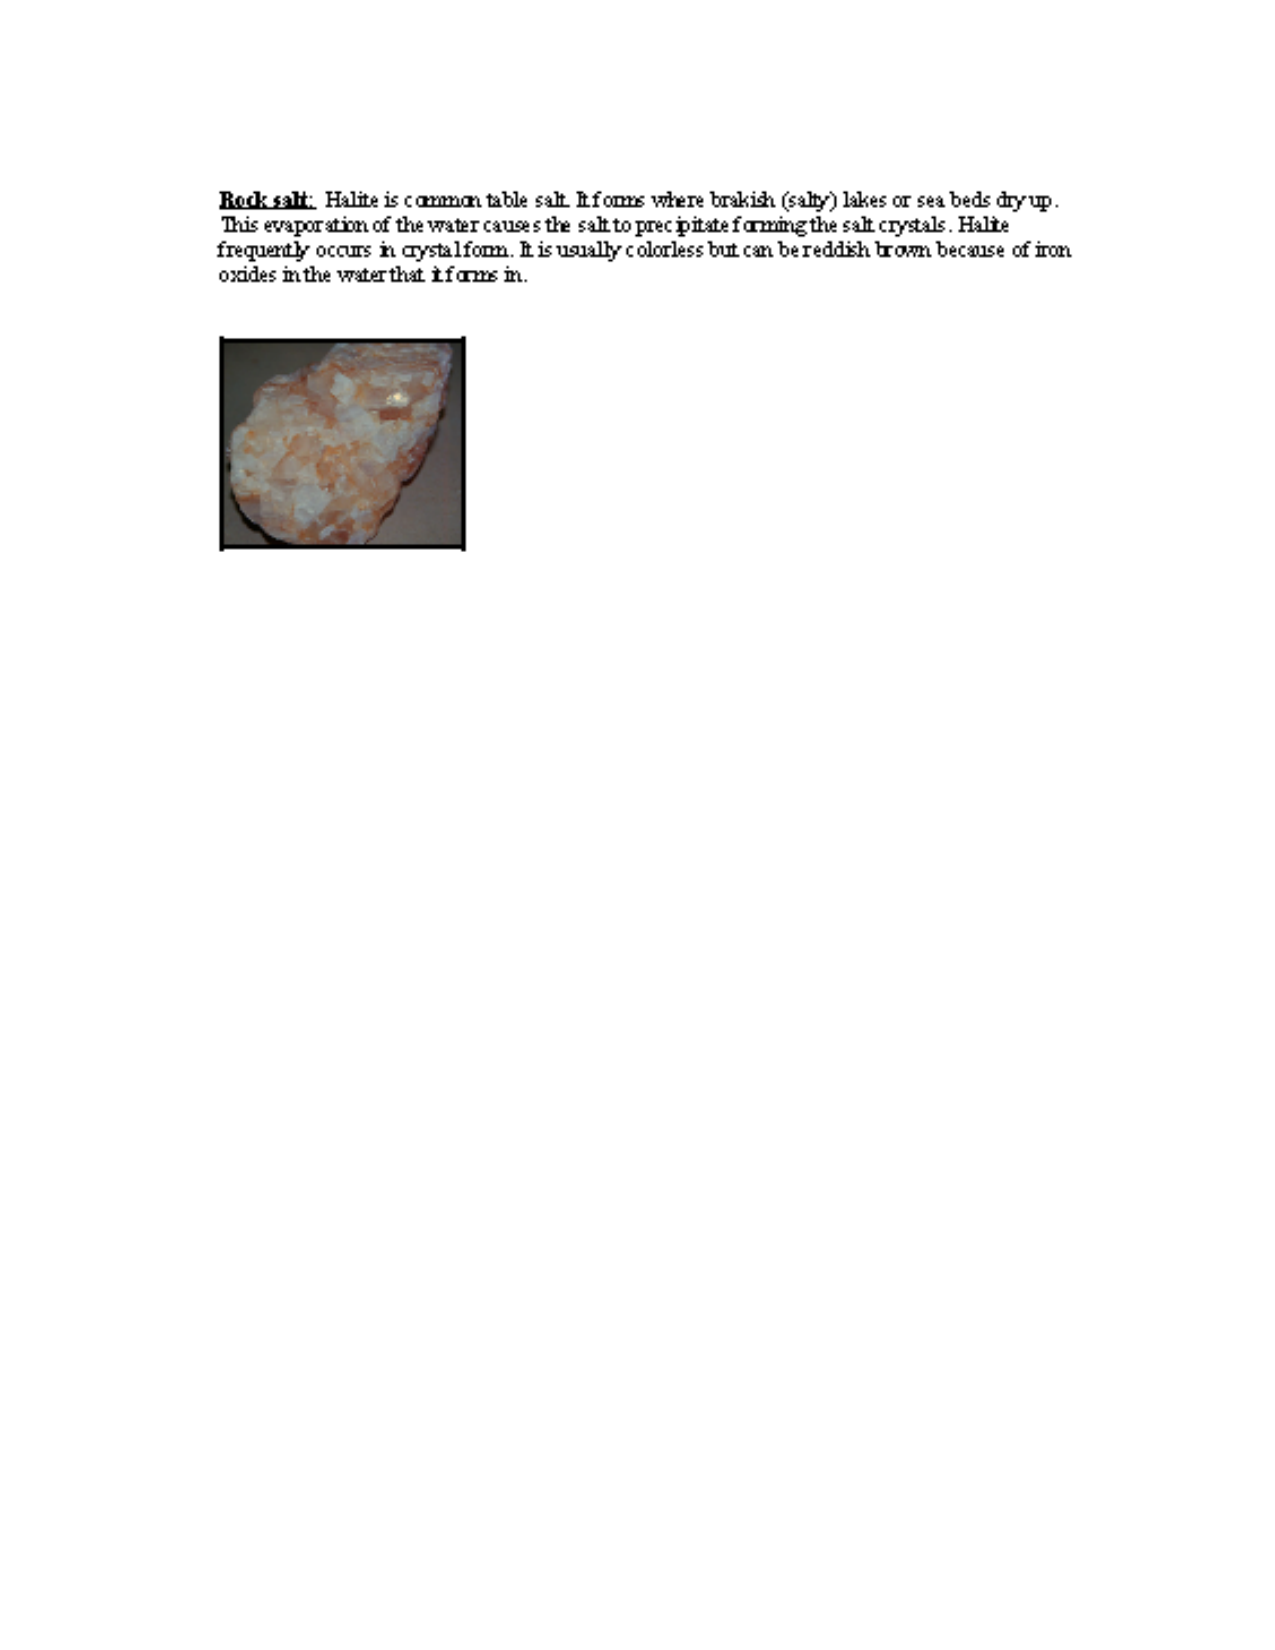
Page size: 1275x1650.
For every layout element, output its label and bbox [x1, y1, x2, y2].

picture [150, 150, 1140, 604]
